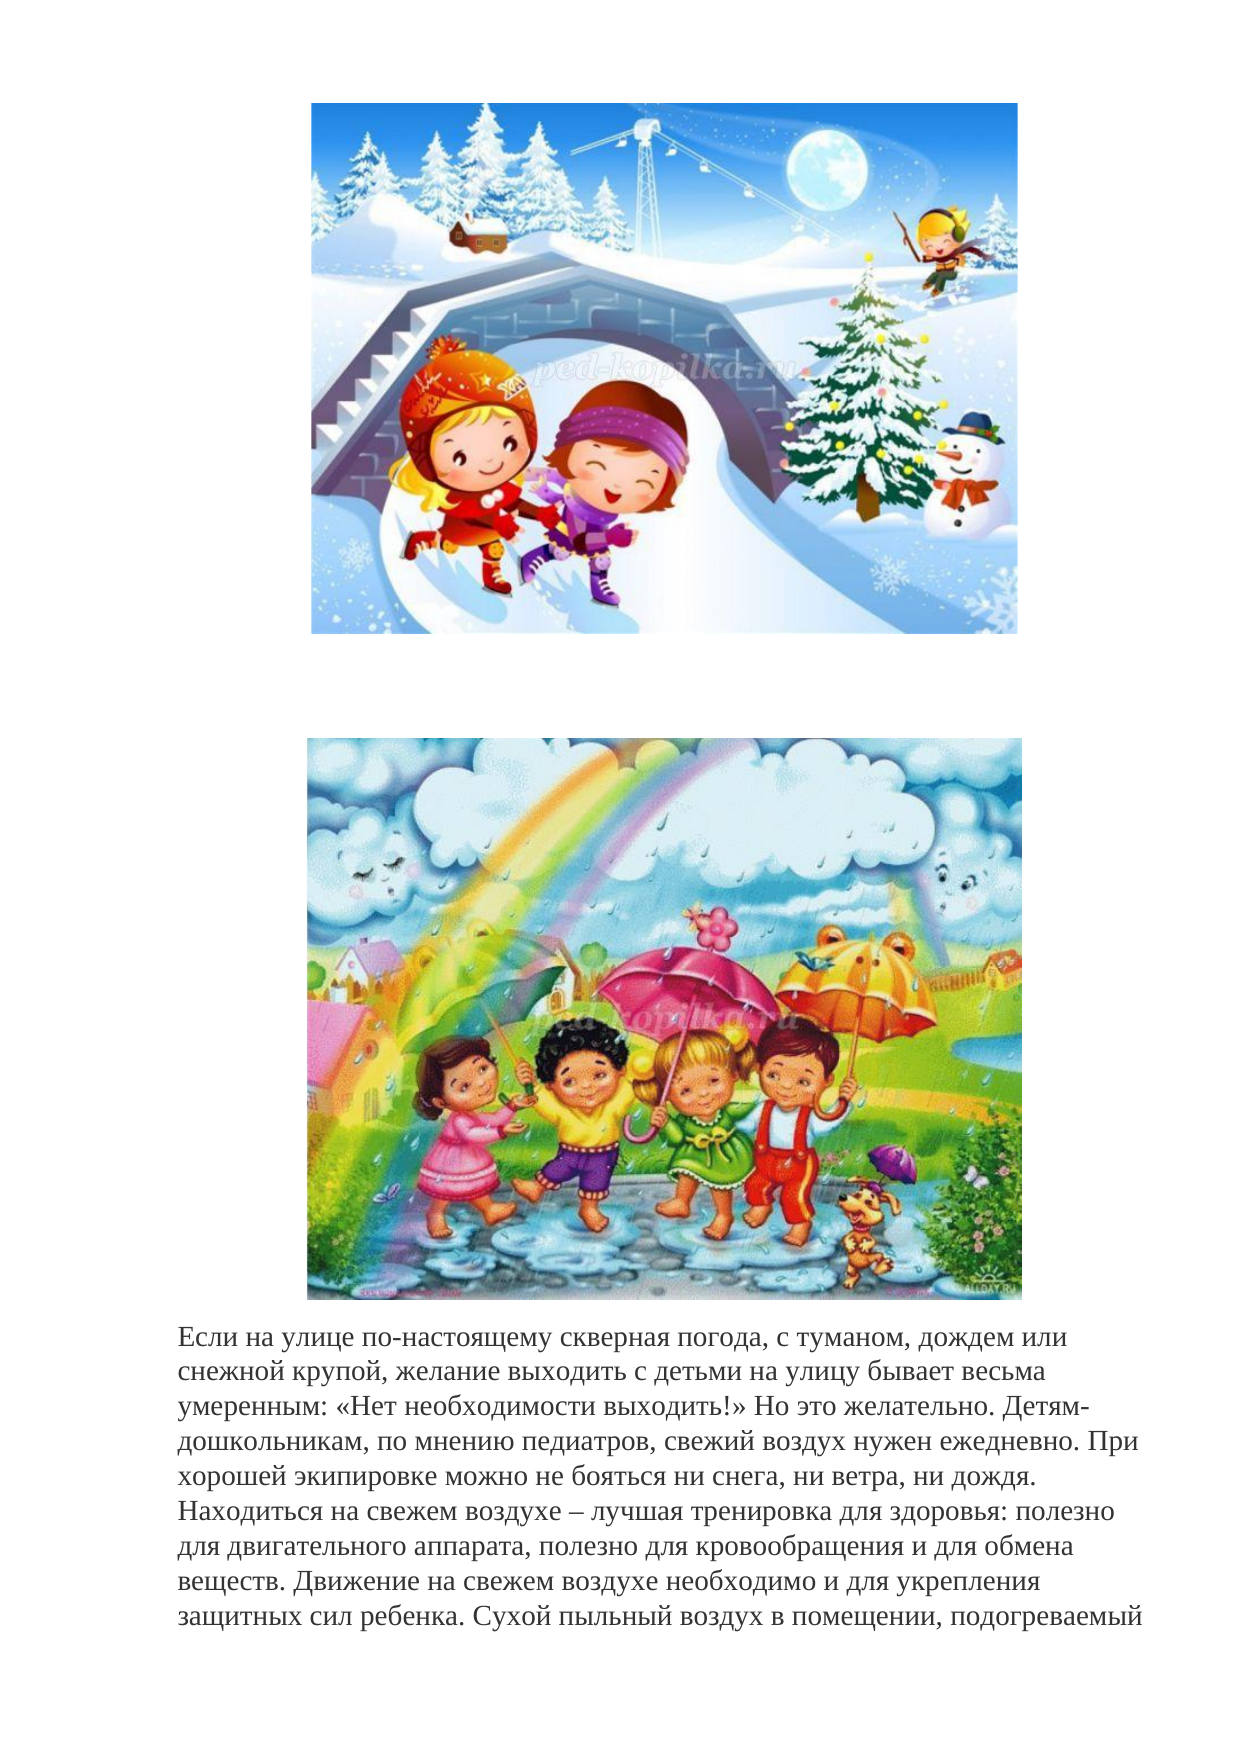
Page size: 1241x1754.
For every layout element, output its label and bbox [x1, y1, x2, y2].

text [177, 1317, 1152, 1631]
picture [306, 738, 1022, 1300]
picture [311, 103, 1018, 634]
